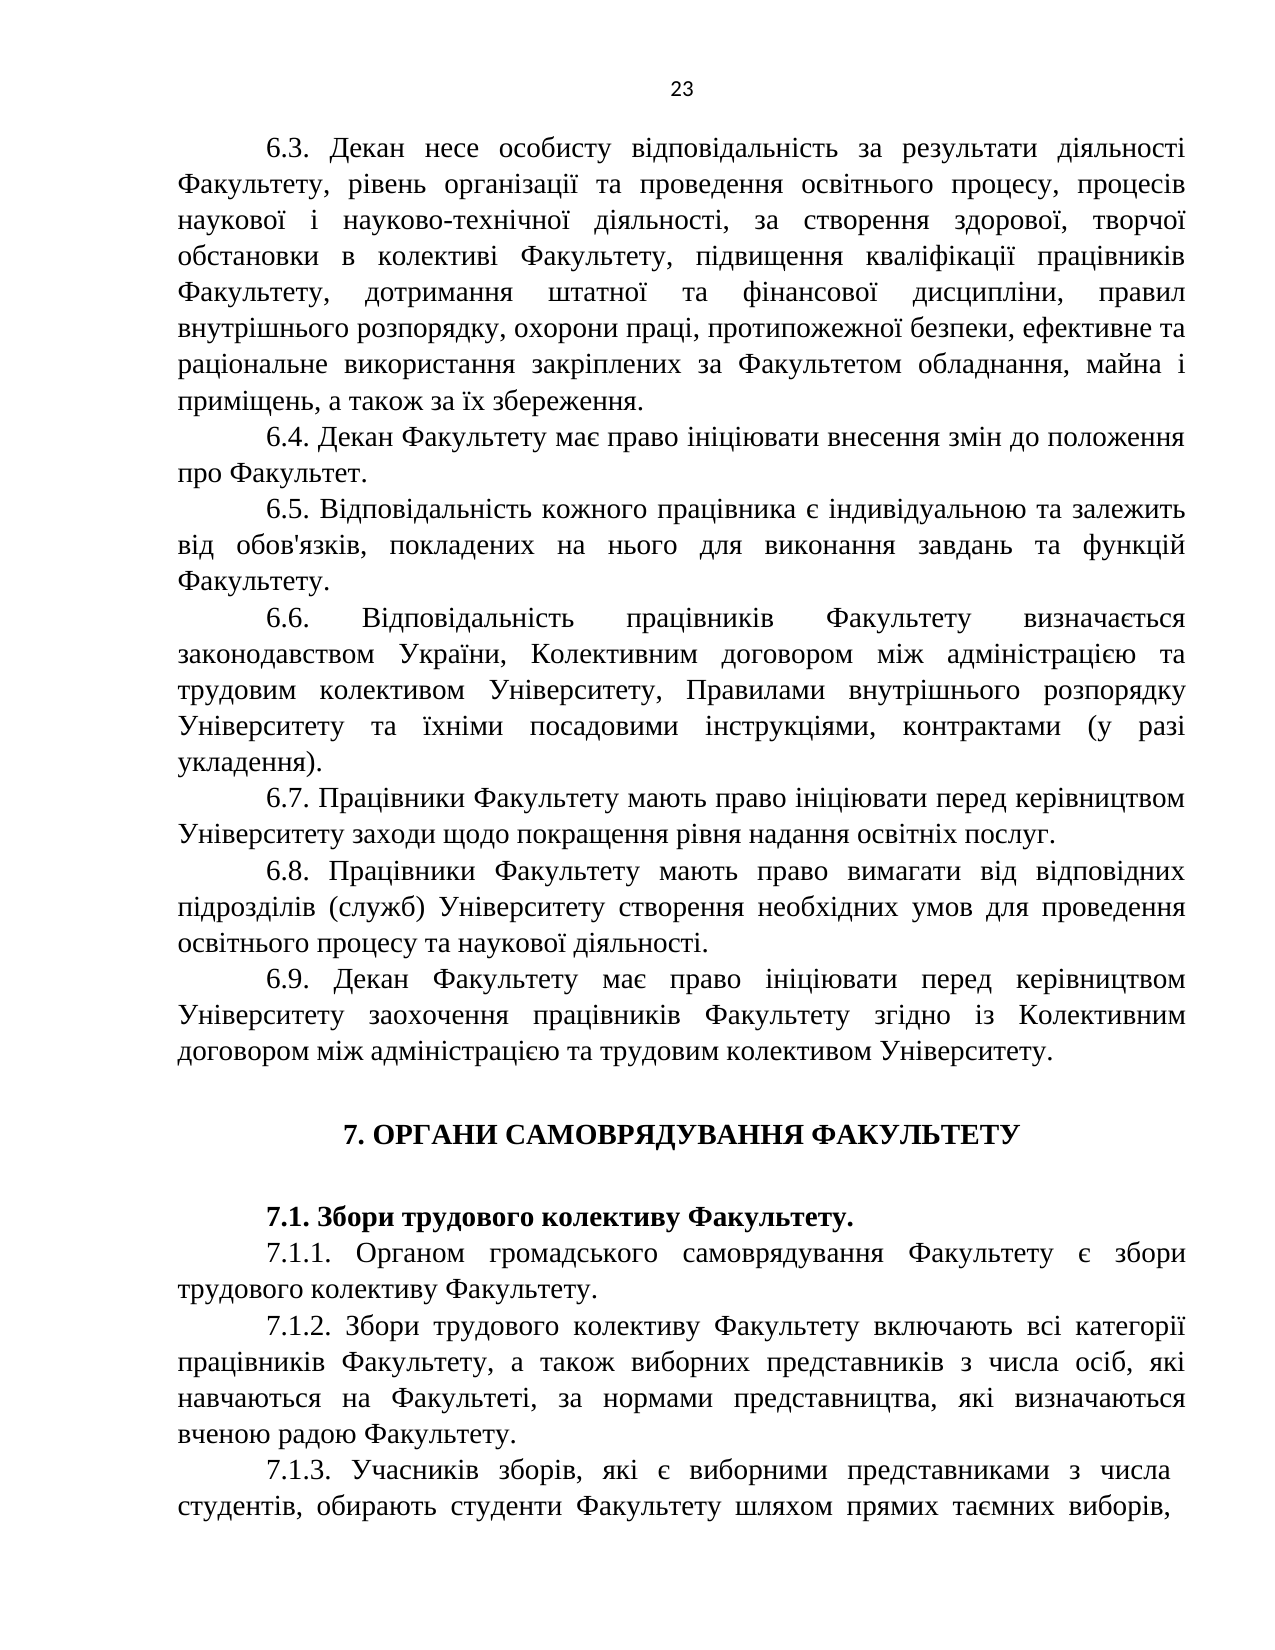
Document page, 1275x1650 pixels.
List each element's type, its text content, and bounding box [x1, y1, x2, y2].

subtitle 7. ОРГАНИ САМОВРЯДУВАННЯ ФАКУЛЬТЕТУ [177, 1117, 1186, 1151]
text 6.5. Відповідальність кожного працівника є індивідуальною та залежить від обов'язків, покладених на нього для виконання завдань та функцій Факультету. [177, 491, 1186, 597]
text 6.4. Декан Факультету має право ініціювати внесення змін до положення про Факультет. [177, 419, 1186, 489]
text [177, 1452, 1172, 1522]
text 6.3. Декан несе особисту відповідальність за результати діяльності Факультету, рівень організації та проведення освітнього процесу, процесів наукової і науково-технічної діяльності, за створення здорової, творчої обстановки в колективі Факультету, підвищення кваліфікації працівників Факультету, дотримання штатної та фінансової дисципліни, правил внутрішнього розпорядку, охорони праці, протипожежної безпеки, ефективне та раціональне використання закріплених за Факультетом обладнання, майна і приміщень, а також за їх збереження. [177, 130, 1186, 416]
text 6.6. Відповідальність працівників Факультету визначається законодавством України, Колективним договором між адміністрацією та трудовим колективом Університету, Правилами внутрішнього розпорядку Університету та їхніми посадовими інструкціями, контрактами (у разі укладення). [177, 600, 1186, 778]
text 6.9. Декан Факультету має право ініціювати перед керівництвом Університету заохочення працівників Факультету згідно із Колективним договором між адміністрацією та трудовим колективом Університету. [177, 961, 1186, 1067]
text 6.7. Працівники Факультету мають право ініціювати перед керівництвом Університету заходи щодо покращення рівня надання освітніх послуг. [177, 780, 1186, 850]
text 7.1. Збори трудового колективу Факультету. [177, 1199, 1186, 1233]
text 6.8. Працівники Факультету мають право вимагати від відповідних підрозділів (служб) Університету створення необхідних умов для проведення освітнього процесу та наукової діяльності. [177, 853, 1186, 958]
text 7.1.1. Органом громадського самоврядування Факультету є збори трудового колективу Факультету. [177, 1235, 1186, 1305]
text 7.1.2. Збори трудового колективу Факультету включають всі категорії працівників Факультету, а також виборних представників з числа осіб, які навчаються на Факультеті, за нормами представництва, які визначаються вченою радою Факультету. [177, 1308, 1186, 1450]
